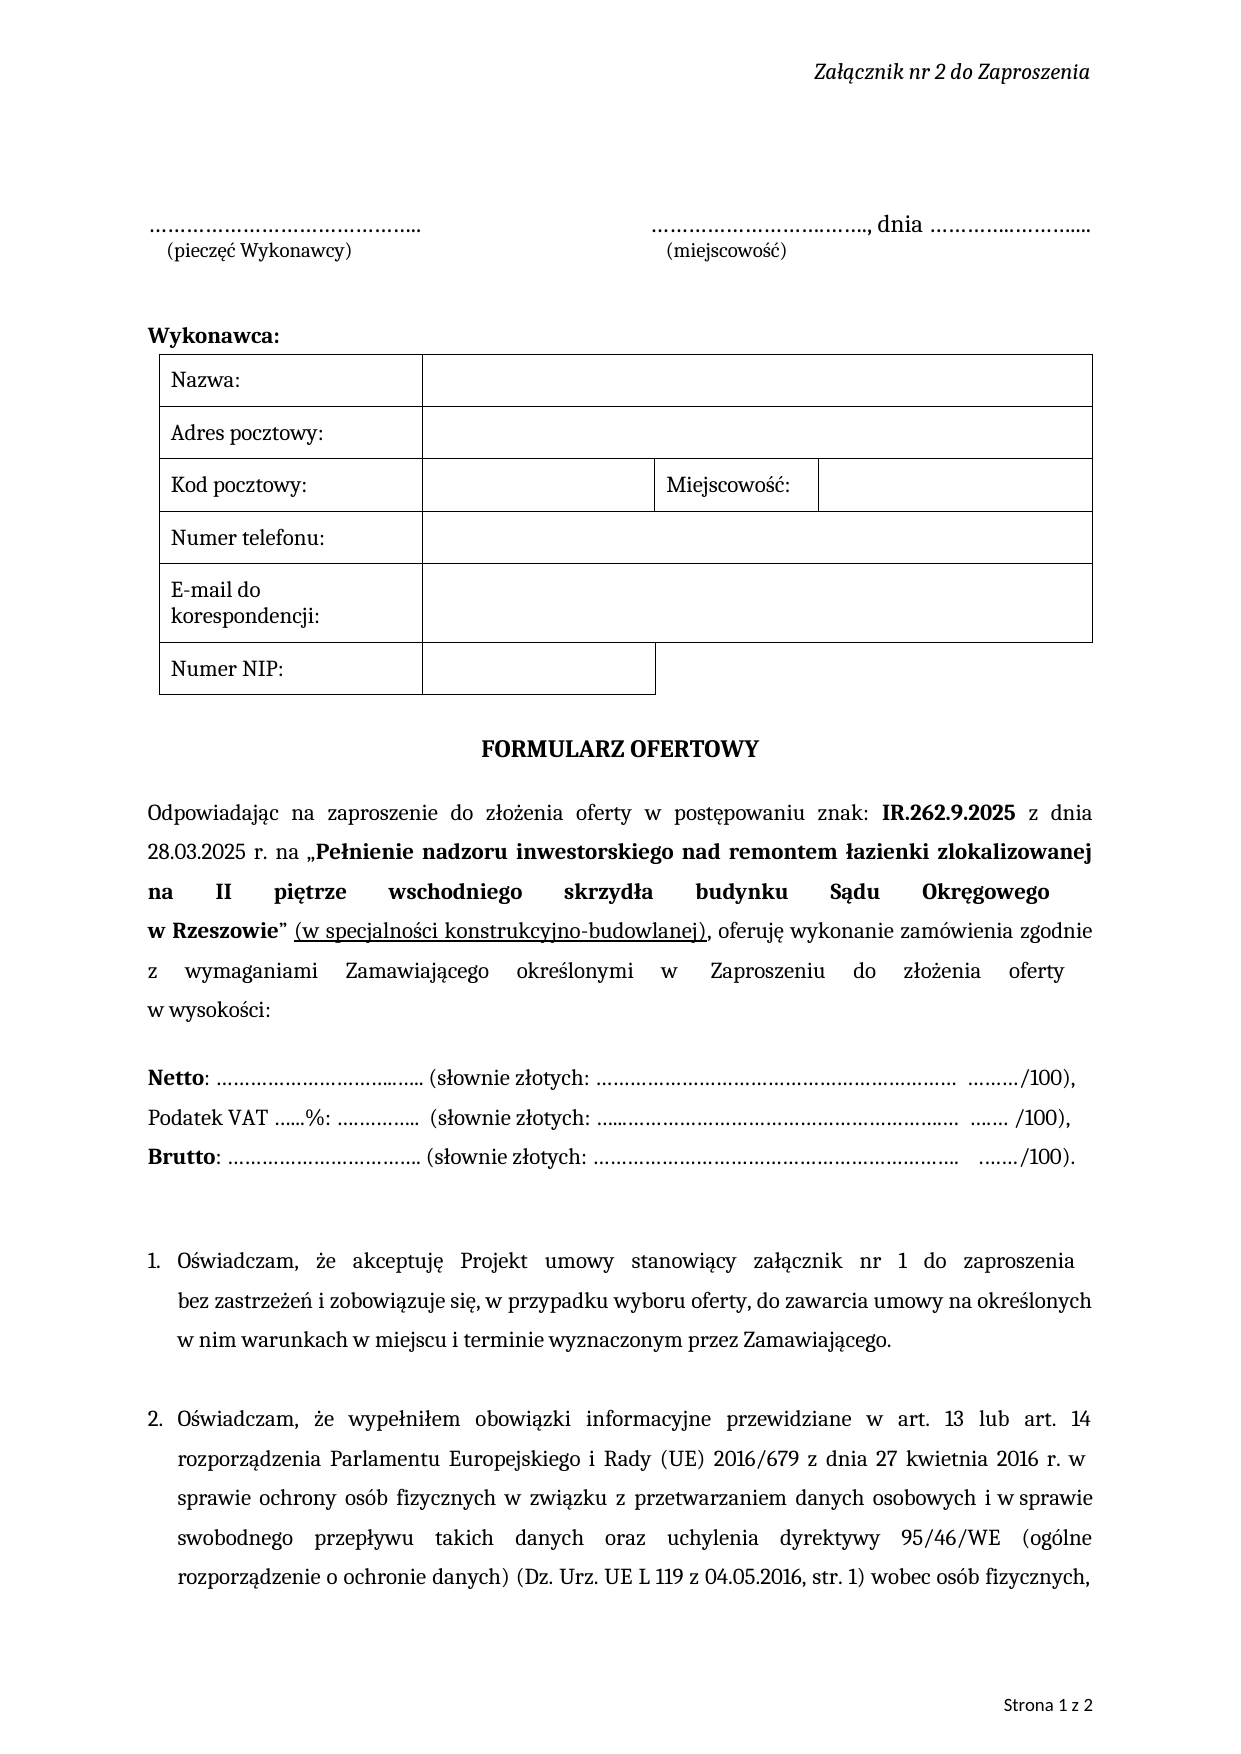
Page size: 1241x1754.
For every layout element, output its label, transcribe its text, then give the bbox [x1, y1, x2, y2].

table_header [423, 355, 1092, 406]
table_cell Kod pocztowy: [160, 459, 422, 511]
list Oświadczam, że akceptuję Projekt umowy stanowiący załącznik nr 1 do zaproszenia bez zastrzeżeń i zobowiązuje się, w przypadku wyboru oferty, do zawarcia umowy na określonych w nim warunkach w miejscu i terminie wyznaczonym przez Zamawiającego. [148, 1248, 1093, 1353]
text Netto: …………………………..….. (słownie złotych: ……………………………………………………… ………/100), [148, 1065, 1093, 1091]
table_cell [423, 512, 1092, 563]
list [148, 1406, 1093, 1590]
text (pieczęć Wykonawcy) (miejscowość) [148, 239, 1093, 263]
text …………………………………….. ……………………….……., dnia …………..……….... [148, 210, 1093, 239]
table_cell [423, 564, 1092, 642]
text Wykonawca: [148, 323, 1093, 350]
table_header Nazwa: [160, 355, 422, 406]
table_cell [423, 459, 654, 511]
table_cell Numer telefonu: [160, 512, 422, 563]
text FORMULARZ OFERTOWY [148, 735, 1093, 763]
text Brutto: ……………………………. (słownie złotych: ………………………………………………………. .……/100). [148, 1144, 1093, 1170]
table_cell Miejscowość: [655, 459, 818, 511]
table_cell [423, 643, 655, 694]
text Odpowiadając na zaproszenie do złożenia oferty w postępowaniu znak: IR.262.9.2025 z dnia 28.03.2025 r. na „Pełnienie nadzoru inwestorskiego nad remontem łazienki zlokalizowanej na II piętrze wschodniego skrzydła budynku Sądu Okręgowego w Rzeszowie” (w specjalności konstrukcyjno-budowlanej), oferuję wykonanie zamówienia zgodnie z wymaganiami Zamawiającego określonymi w Zaproszeniu do złożenia oferty w wysokości: [148, 799, 1093, 1023]
text Podatek VAT …...%: ….……….. (słownie złotych: …...……………………………………………….… ….… /100), [148, 1104, 1093, 1131]
table_cell [819, 459, 1092, 511]
table_cell E-mail do korespondencji: [160, 564, 422, 642]
text Załącznik nr 2 do Zaproszenia [148, 59, 1093, 86]
table_cell Adres pocztowy: [160, 407, 422, 458]
table_cell [423, 407, 1092, 458]
table_cell Numer NIP: [160, 643, 422, 694]
